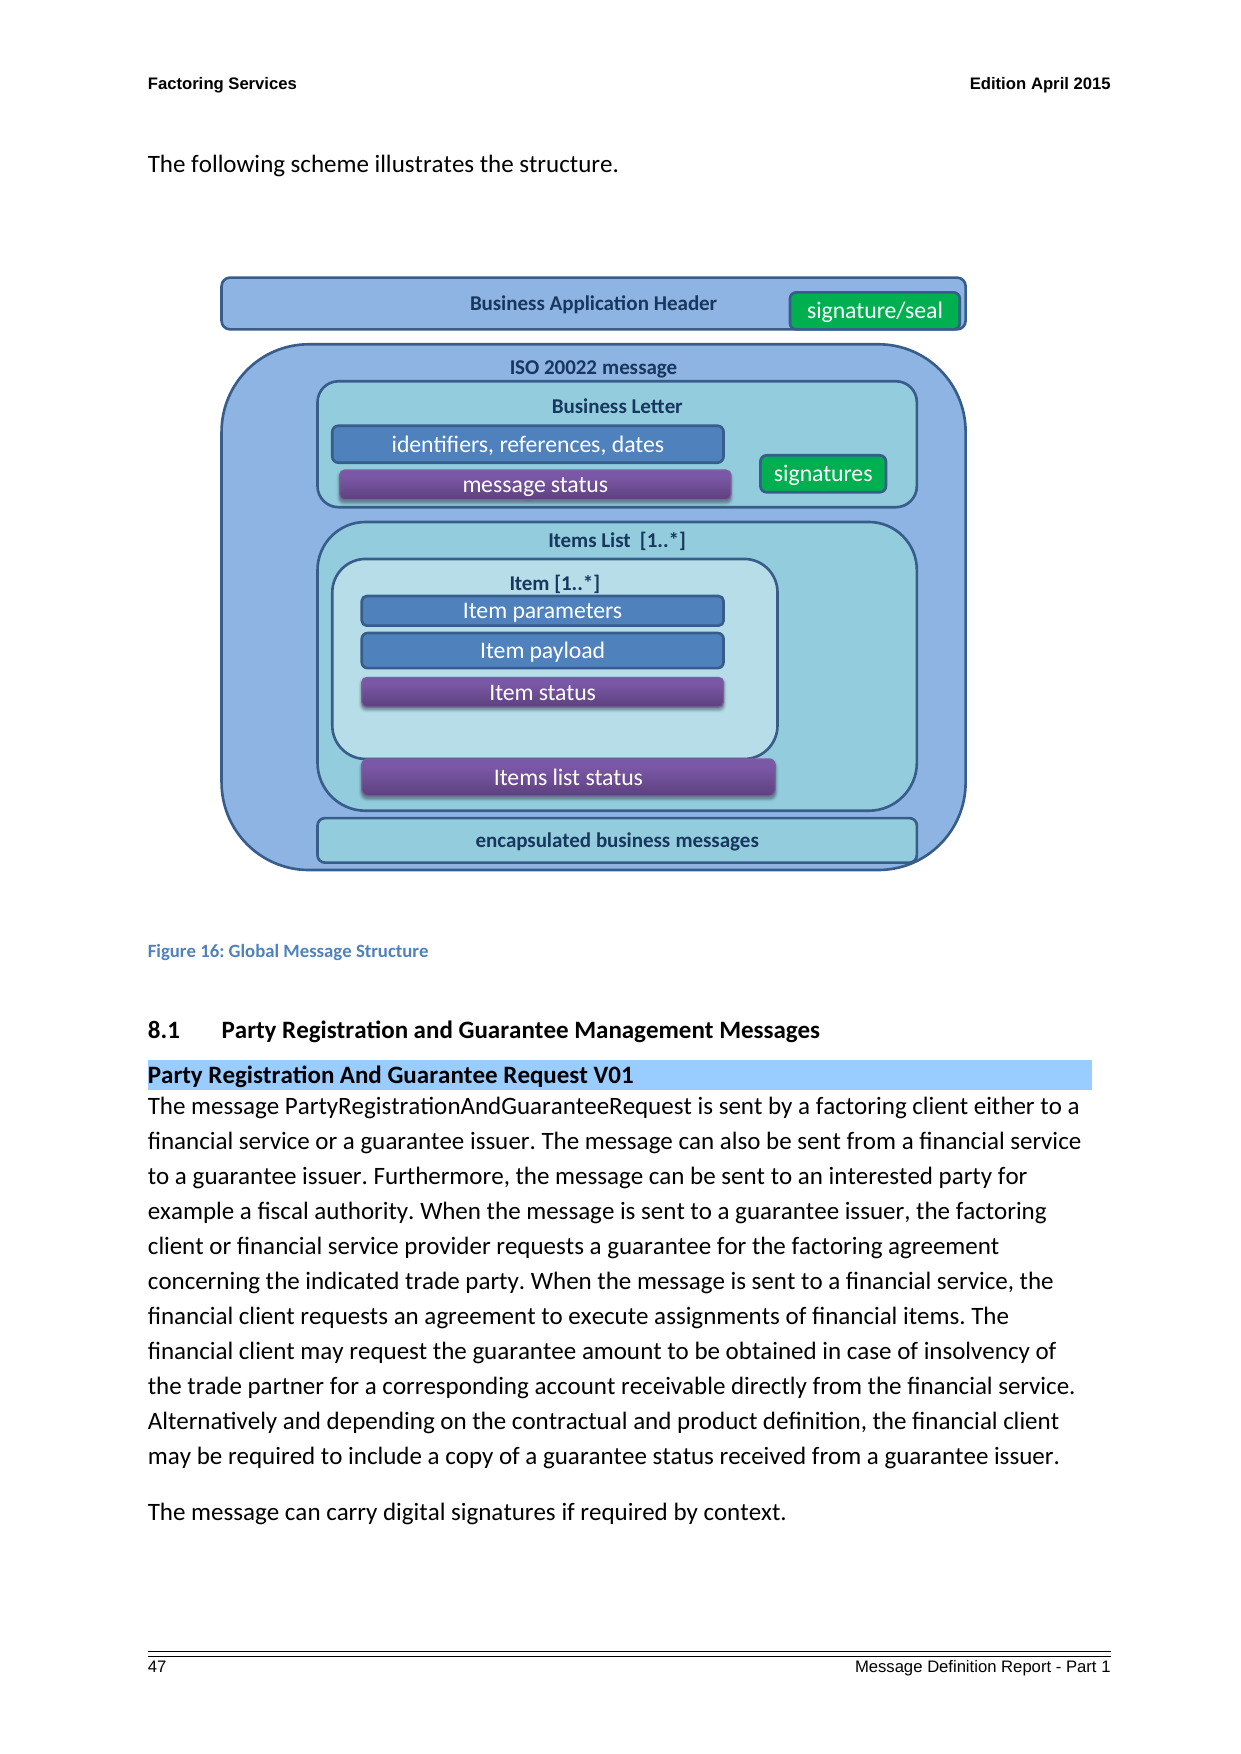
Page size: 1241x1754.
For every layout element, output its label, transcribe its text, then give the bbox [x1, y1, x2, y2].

text Figure 16: Global Message Structure [148, 939, 1092, 962]
text The message can carry digital signatures if required by context. [148, 1496, 1092, 1527]
text The message PartyRegistrationAndGuaranteeRequest is sent by a factoring client either to a financial service or a guarantee issuer. The message can also be sent from a financial service to a guarantee issuer. Furthermore, the message can be sent to an interested party for example a fiscal authority. When the message is sent to a guarantee issuer, the factoring client or financial service provider requests a guarantee for the factoring agreement concerning the indicated trade party. When the message is sent to a financial service, the financial client requests an agreement to execute assignments of financial items. The financial client may request the guarantee amount to be obtained in case of insolvency of the trade partner for a corresponding account receivable directly from the financial service. Alternatively and depending on the contractual and product definition, the financial client may be required to include a copy of a guarantee status received from a guarantee issuer. [148, 1090, 1092, 1471]
subtitle Party Registration and Guarantee Management Messages [148, 1014, 1092, 1045]
subtitle Party Registration And Guarantee Request V01 [148, 1060, 1092, 1090]
text The following scheme illustrates the structure. [148, 148, 1092, 178]
